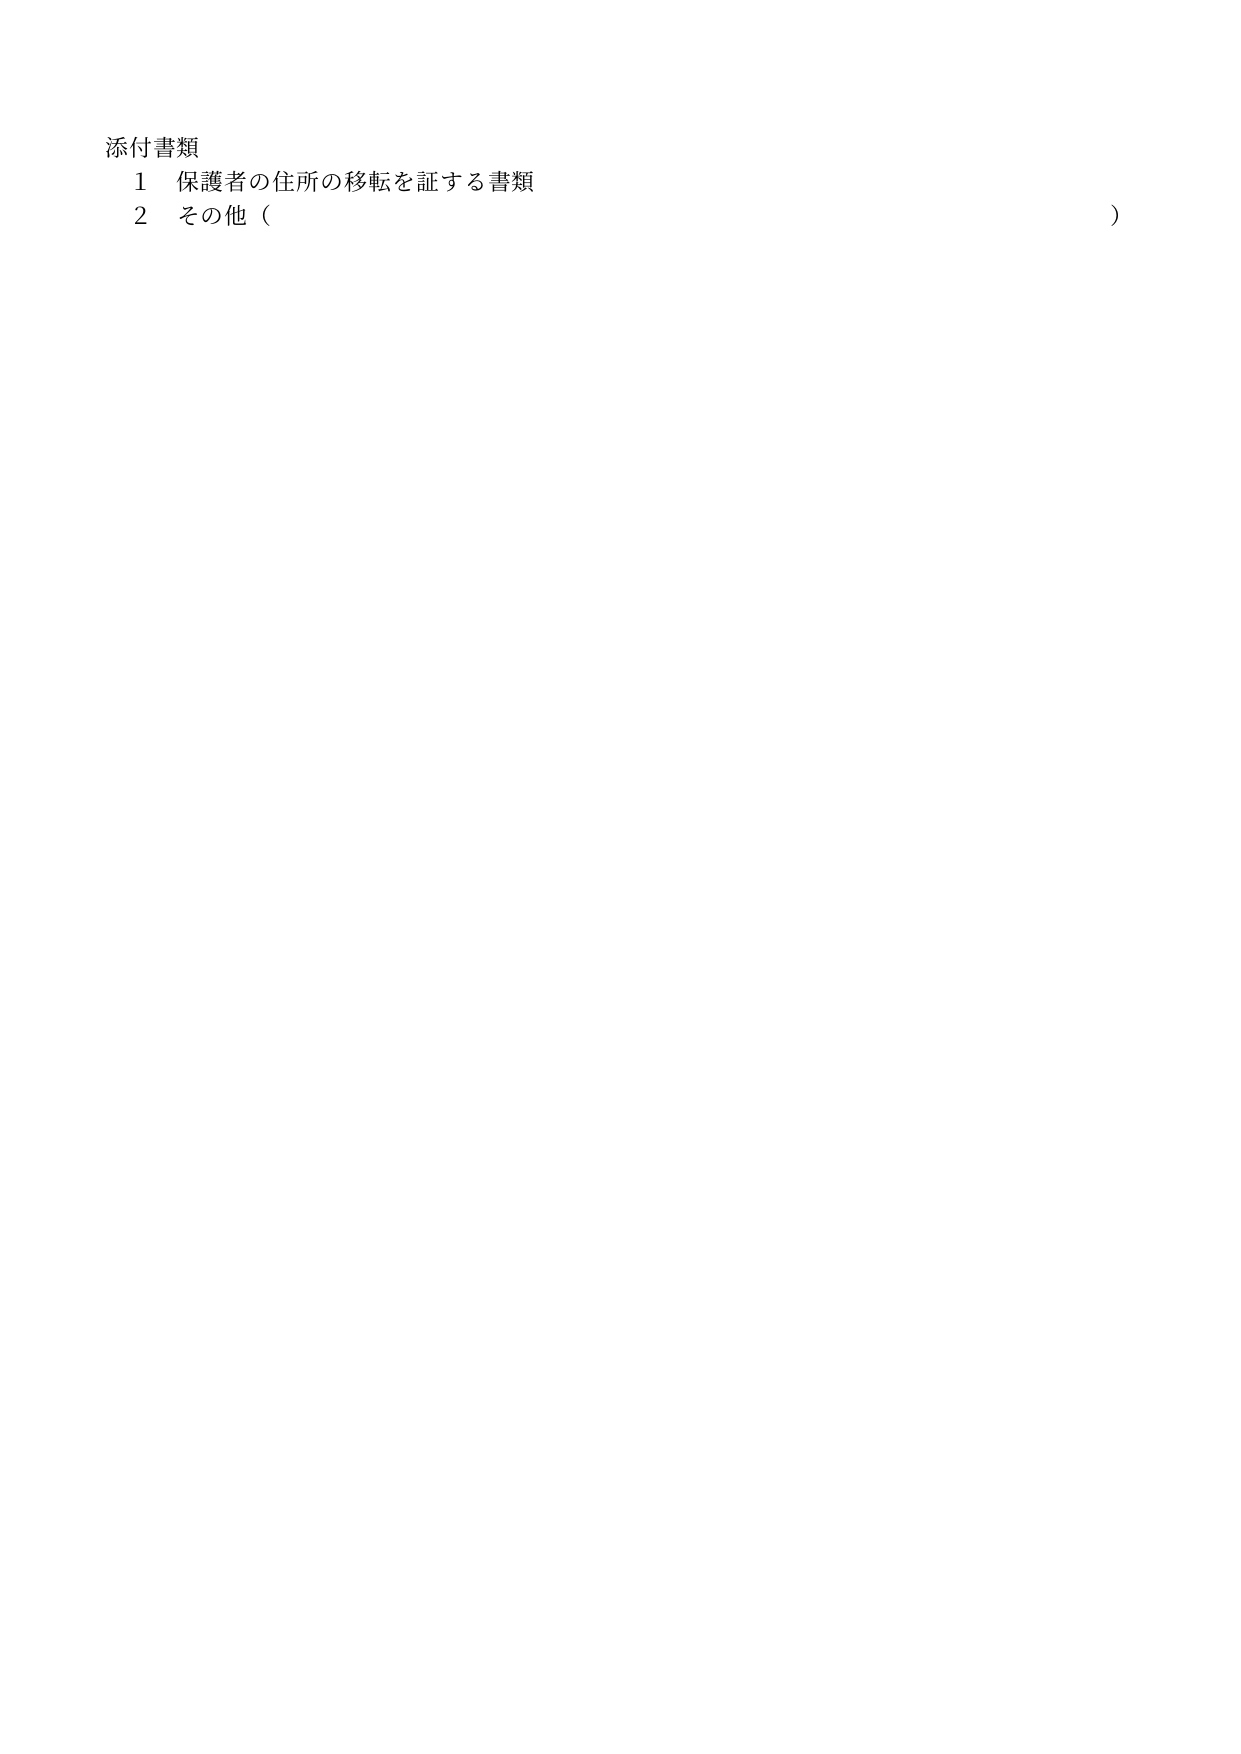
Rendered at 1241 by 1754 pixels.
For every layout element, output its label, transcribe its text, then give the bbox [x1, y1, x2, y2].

text ２ その他（ ） [105, 198, 1135, 232]
text １ 保護者の住所の移転を証する書類 [105, 164, 1135, 198]
text 添付書類 [105, 130, 1135, 164]
